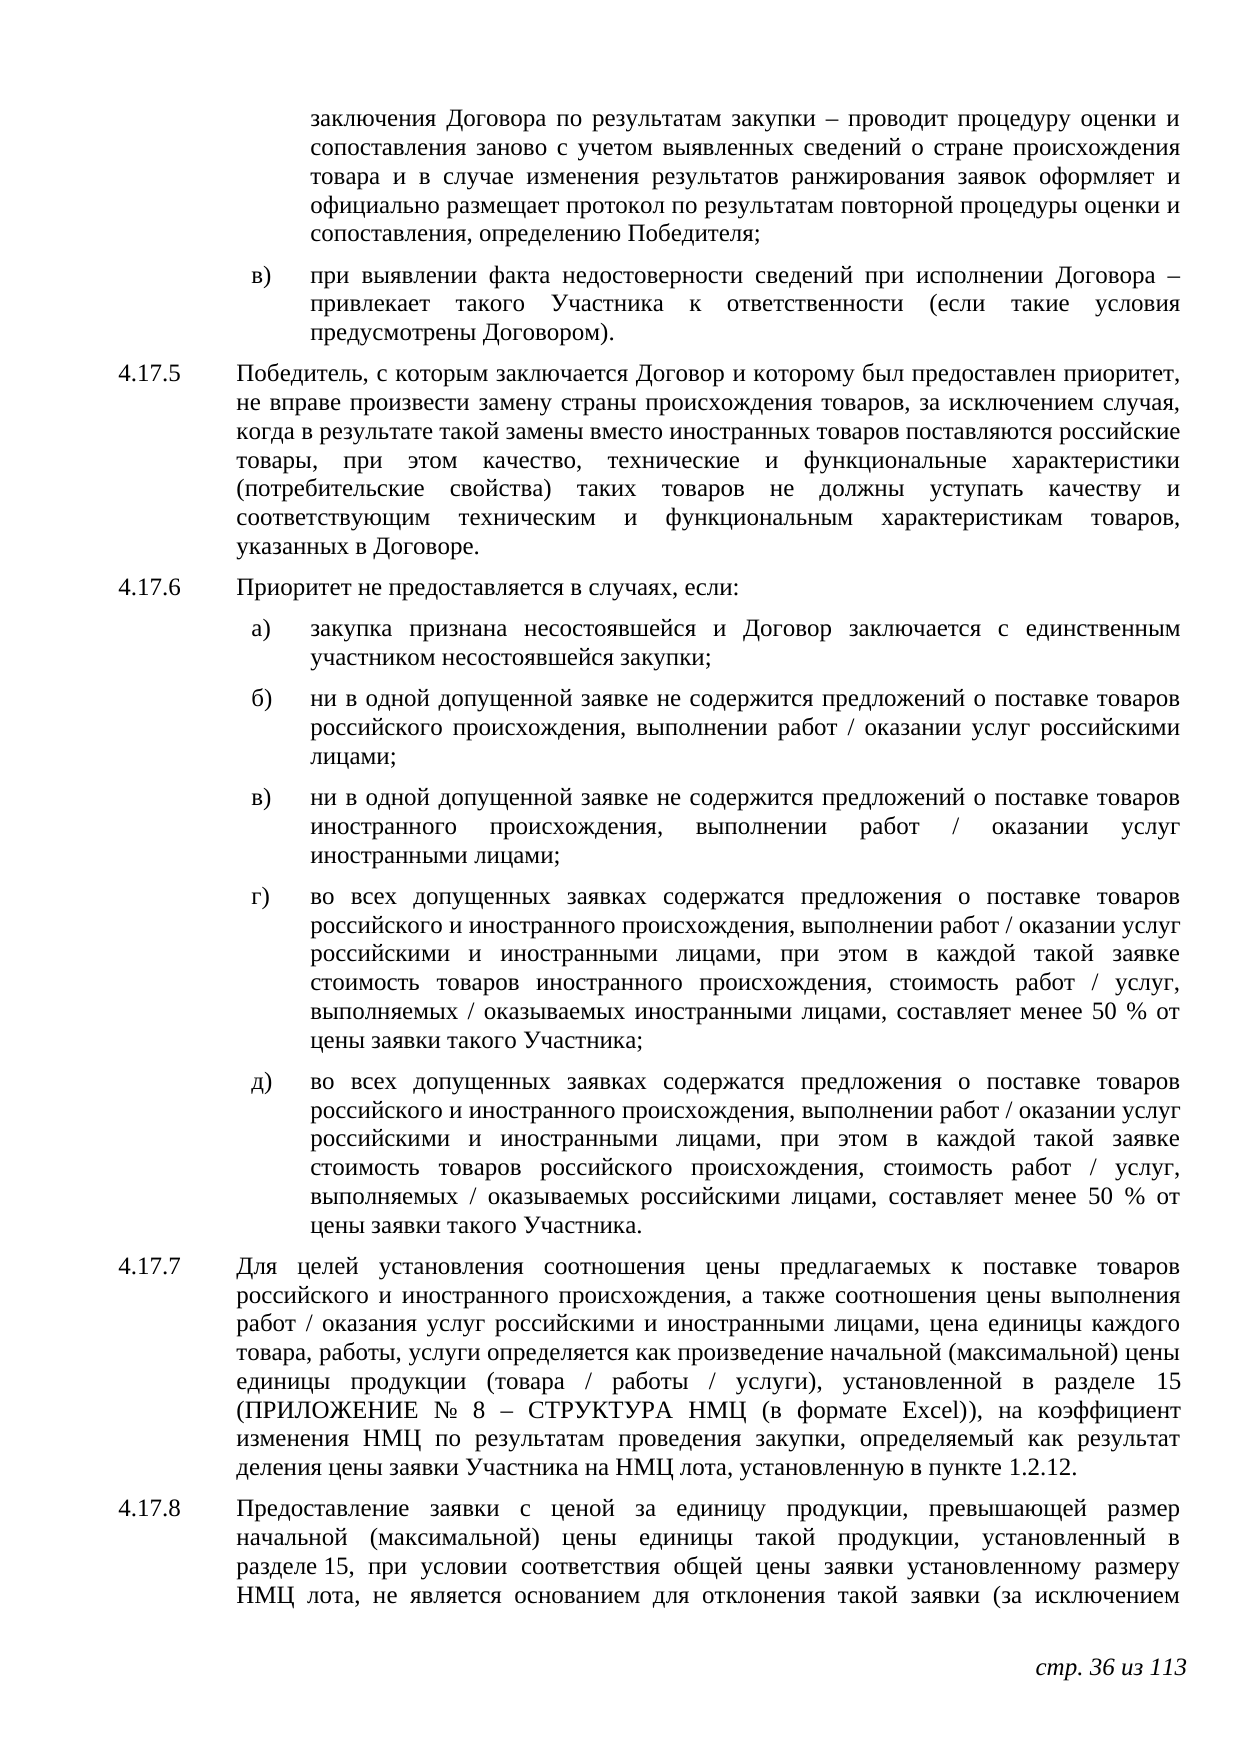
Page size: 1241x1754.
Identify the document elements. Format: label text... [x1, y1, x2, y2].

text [118, 1493, 1181, 1608]
text Победитель, с которым заключается Договор и которому был предоставлен приоритет, не вправе произвести замену страны происхождения товаров, за исключением случая, когда в результате такой замены вместо иностранных товаров поставляются российские товары, при этом качество, технические и функциональные характеристики (потребительские свойства) таких товаров не должны уступать качеству и соответствующим техническим и функциональным характеристикам товаров, указанных в Договоре. [118, 358, 1181, 560]
text во всех допущенных заявках содержатся предложения о поставке товаров российского и иностранного происхождения, выполнении работ / оказании услуг российскими и иностранными лицами, при этом в каждой такой заявке стоимость товаров российского происхождения, стоимость работ / услуг, выполняемых / оказываемых российскими лицами, составляет менее 50 % от цены заявки такого Участника. [251, 1066, 1181, 1238]
text ни в одной допущенной заявке не содержится предложений о поставке товаров российского происхождения, выполнении работ / оказании услуг российскими лицами; [251, 683, 1181, 770]
text ни в одной допущенной заявке не содержится предложений о поставке товаров иностранного происхождения, выполнении работ / оказании услуг иностранными лицами; [251, 782, 1181, 868]
text во всех допущенных заявках содержатся предложения о поставке товаров российского и иностранного происхождения, выполнении работ / оказании услуг российскими и иностранными лицами, при этом в каждой такой заявке стоимость товаров иностранного происхождения, стоимость работ / услуг, выполняемых / оказываемых иностранными лицами, составляет менее 50 % от цены заявки такого Участника; [251, 881, 1181, 1053]
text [251, 103, 1181, 247]
text при выявлении факта недостоверности сведений при исполнении Договора – привлекает такого Участника к ответственности (если такие условия предусмотрены Договором). [251, 260, 1181, 346]
text закупка признана несостоявшейся и Договор заключается с единственным участником несостоявшейся закупки; [251, 613, 1181, 671]
text Приоритет не предоставляется в случаях, если: [118, 572, 1181, 601]
text Для целей установления соотношения цены предлагаемых к поставке товаров российского и иностранного происхождения, а также соотношения цены выполнения работ / оказания услуг российскими и иностранными лицами, цена единицы каждого товара, работы, услуги определяется как произведение начальной (максимальной) цены единицы продукции (товара / работы / услуги), установленной в разделе 15 (ПРИЛОЖЕНИЕ № 8 – СТРУКТУРА НМЦ (в формате Excel)), на коэффициент изменения НМЦ по результатам проведения закупки, определяемый как результат деления цены заявки Участника на НМЦ лота, установленную в пункте 1.2.12. [118, 1251, 1181, 1481]
